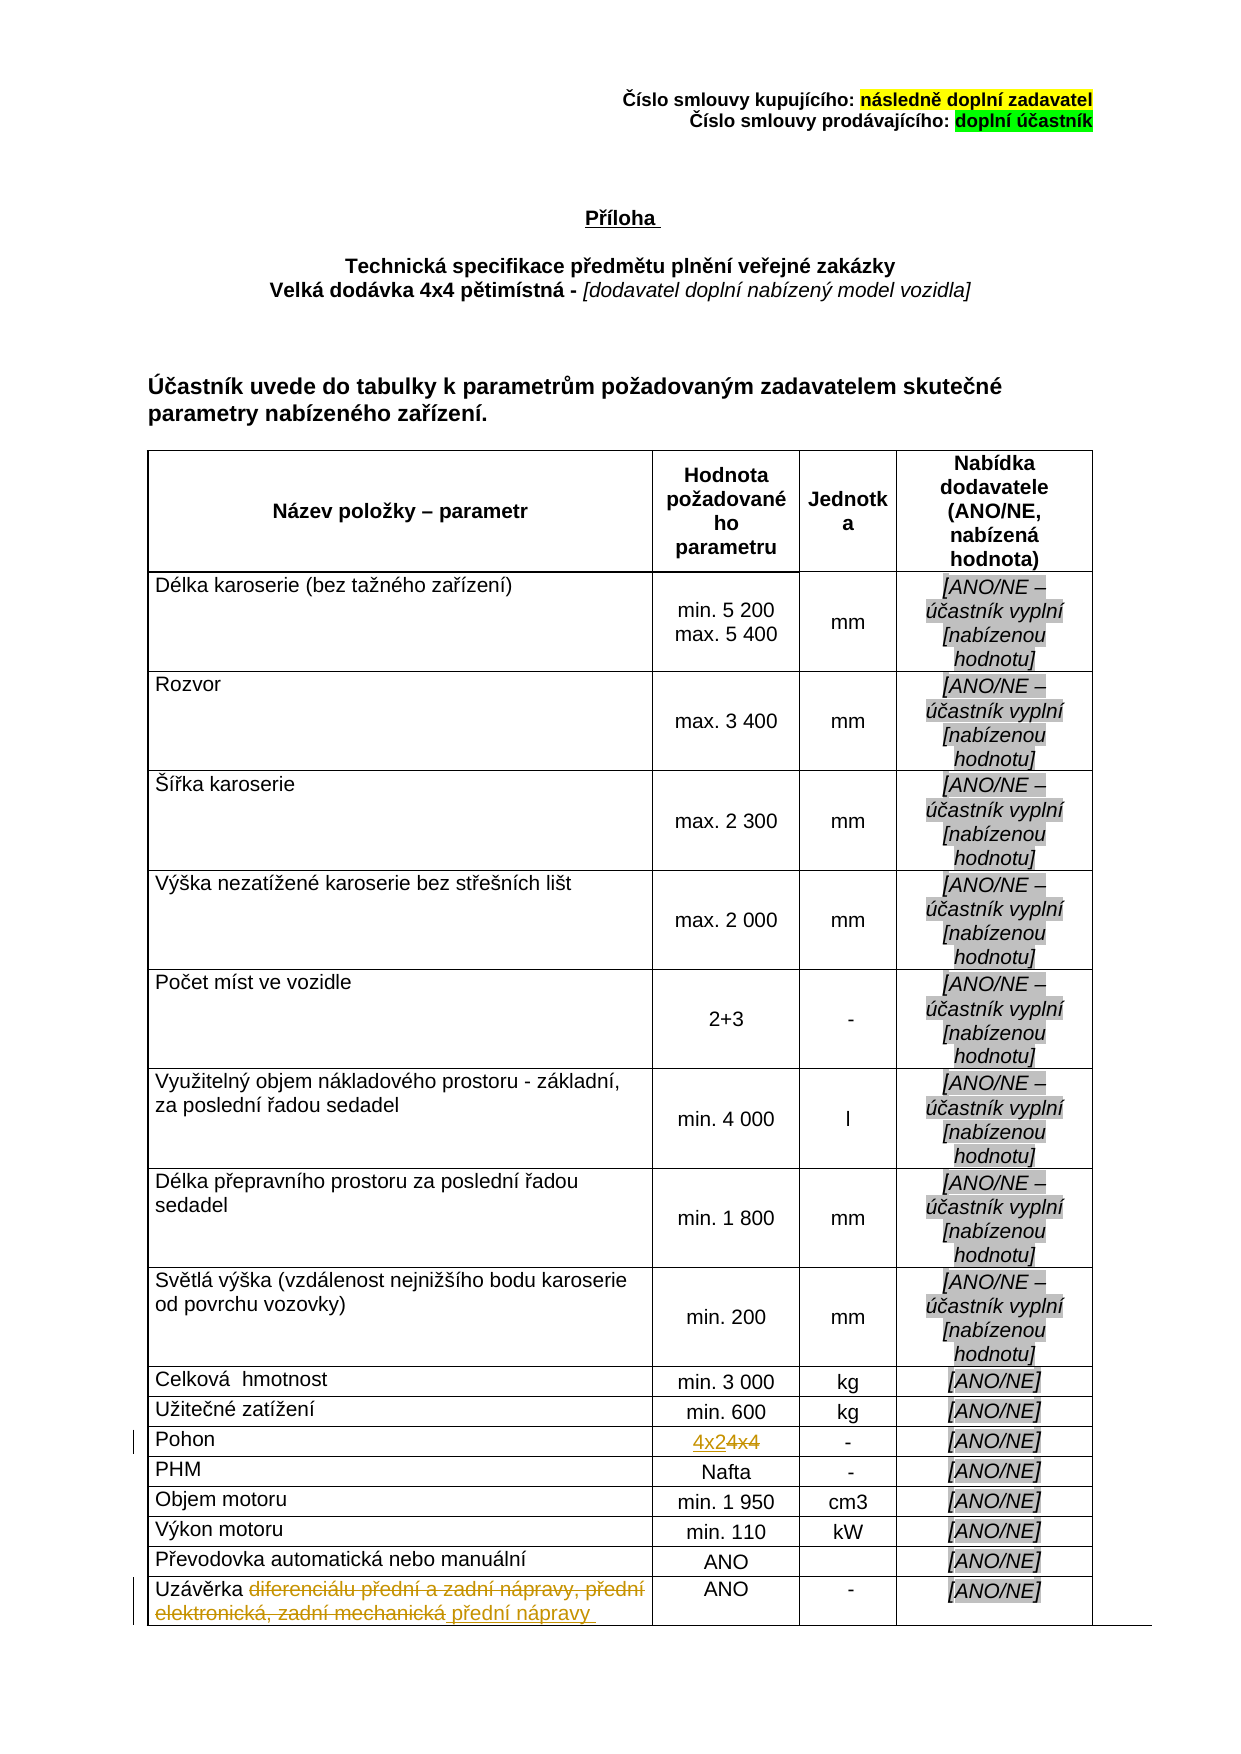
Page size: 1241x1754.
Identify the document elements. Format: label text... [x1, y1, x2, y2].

table_cell Objem motoru [149, 1487, 652, 1516]
table_cell Šířka karoserie [149, 771, 652, 870]
text Technická specifikace předmětu plnění veřejné zakázky [148, 253, 1092, 277]
table_cell 2+3 [653, 970, 799, 1068]
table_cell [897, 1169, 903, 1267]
table_cell - [800, 970, 896, 1068]
table_cell - [800, 1577, 896, 1625]
table_cell min. 110 [653, 1517, 799, 1546]
table_cell ANO [653, 1577, 799, 1625]
table_cell [ANO/NE] [897, 1487, 1092, 1516]
table_cell max. 3 400 [653, 672, 799, 770]
table_cell [ANO/NE] [897, 1517, 1092, 1546]
table_cell kW [800, 1517, 896, 1546]
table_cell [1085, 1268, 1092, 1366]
table_cell kg [800, 1367, 896, 1396]
table_cell max. 2 000 [653, 871, 799, 969]
table_cell mm [800, 771, 896, 870]
table_cell Celková hmotnost [149, 1367, 652, 1396]
table_cell Rozvor [149, 672, 652, 770]
table_header Jednotka [800, 451, 896, 571]
table_header Hodnota požadovaného parametru [653, 451, 799, 571]
table_cell Počet míst ve vozidle [149, 970, 652, 1068]
table_cell min. 1 950 [653, 1487, 799, 1516]
table_cell Délka karoserie (bez tažného zařízení) [149, 573, 652, 671]
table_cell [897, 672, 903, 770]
table_cell [ANO/NE] [897, 1367, 1092, 1396]
table_header Název položky – parametr [149, 451, 652, 571]
table_cell min. 1 800 [653, 1169, 799, 1267]
table_cell Výška nezatížené karoserie bez střešních lišt [149, 871, 652, 969]
table_cell Světlá výška (vzdálenost nejnižšího bodu karoserie od povrchu vozovky) [149, 1268, 652, 1366]
table_cell Výkon motoru [149, 1517, 652, 1546]
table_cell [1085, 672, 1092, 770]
table_cell Převodovka automatická nebo manuální [149, 1547, 652, 1576]
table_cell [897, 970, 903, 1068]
table_cell mm [800, 672, 896, 770]
text Velká dodávka 4x4 pětimístná - [dodavatel doplní nabízený model vozidla] [148, 277, 1092, 301]
table_cell min. 200 [653, 1268, 799, 1366]
table_cell [ANO/NE] [897, 1397, 1092, 1426]
table_cell [ANO/NE – účastník vyplní [nabízenou hodnotu] [897, 572, 1092, 671]
text Příloha [148, 206, 1092, 229]
table_cell [ANO/NE] [897, 1427, 1092, 1456]
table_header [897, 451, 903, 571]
table_cell [653, 1427, 799, 1456]
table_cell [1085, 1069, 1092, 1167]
table_cell min. 5 200 max. 5 400 [653, 573, 799, 671]
table_cell kg [800, 1397, 896, 1426]
table_cell Pohon [149, 1427, 652, 1456]
table_cell cm3 [800, 1487, 896, 1516]
table_cell min. 600 [653, 1397, 799, 1426]
table_cell Užitečné zatížení [149, 1397, 652, 1426]
table_cell [ANO/NE] [897, 1577, 1092, 1625]
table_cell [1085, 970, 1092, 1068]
text Účastník uvede do tabulky k parametrům požadovaným zadavatelem skutečné parametry nabízeného zařízení. [148, 373, 1092, 426]
table_cell Nafta [653, 1457, 799, 1486]
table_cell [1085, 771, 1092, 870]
table_cell mm [800, 572, 896, 671]
table_cell [ANO/NE] [897, 1547, 1092, 1576]
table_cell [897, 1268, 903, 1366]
table_cell min. 4 000 [653, 1069, 799, 1167]
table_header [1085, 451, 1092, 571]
table_cell Délka přepravního prostoru za poslední řadou sedadel [149, 1169, 652, 1267]
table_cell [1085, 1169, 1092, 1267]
table_cell PHM [149, 1457, 652, 1486]
table_cell Využitelný objem nákladového prostoru - základní, za poslední řadou sedadel [149, 1069, 652, 1167]
table_cell mm [800, 871, 896, 969]
table_cell l [800, 1069, 896, 1167]
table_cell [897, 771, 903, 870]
table_cell mm [800, 1169, 896, 1267]
table_cell [ANO/NE] [897, 1457, 1092, 1486]
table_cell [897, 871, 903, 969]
table_cell ANO [653, 1547, 799, 1576]
table_cell - [800, 1457, 896, 1486]
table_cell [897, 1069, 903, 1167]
table_cell max. 2 300 [653, 771, 799, 870]
table_cell [800, 1547, 896, 1576]
table_cell - [800, 1427, 896, 1456]
table_cell mm [800, 1268, 896, 1366]
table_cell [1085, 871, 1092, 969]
table_cell min. 3 000 [653, 1367, 799, 1396]
